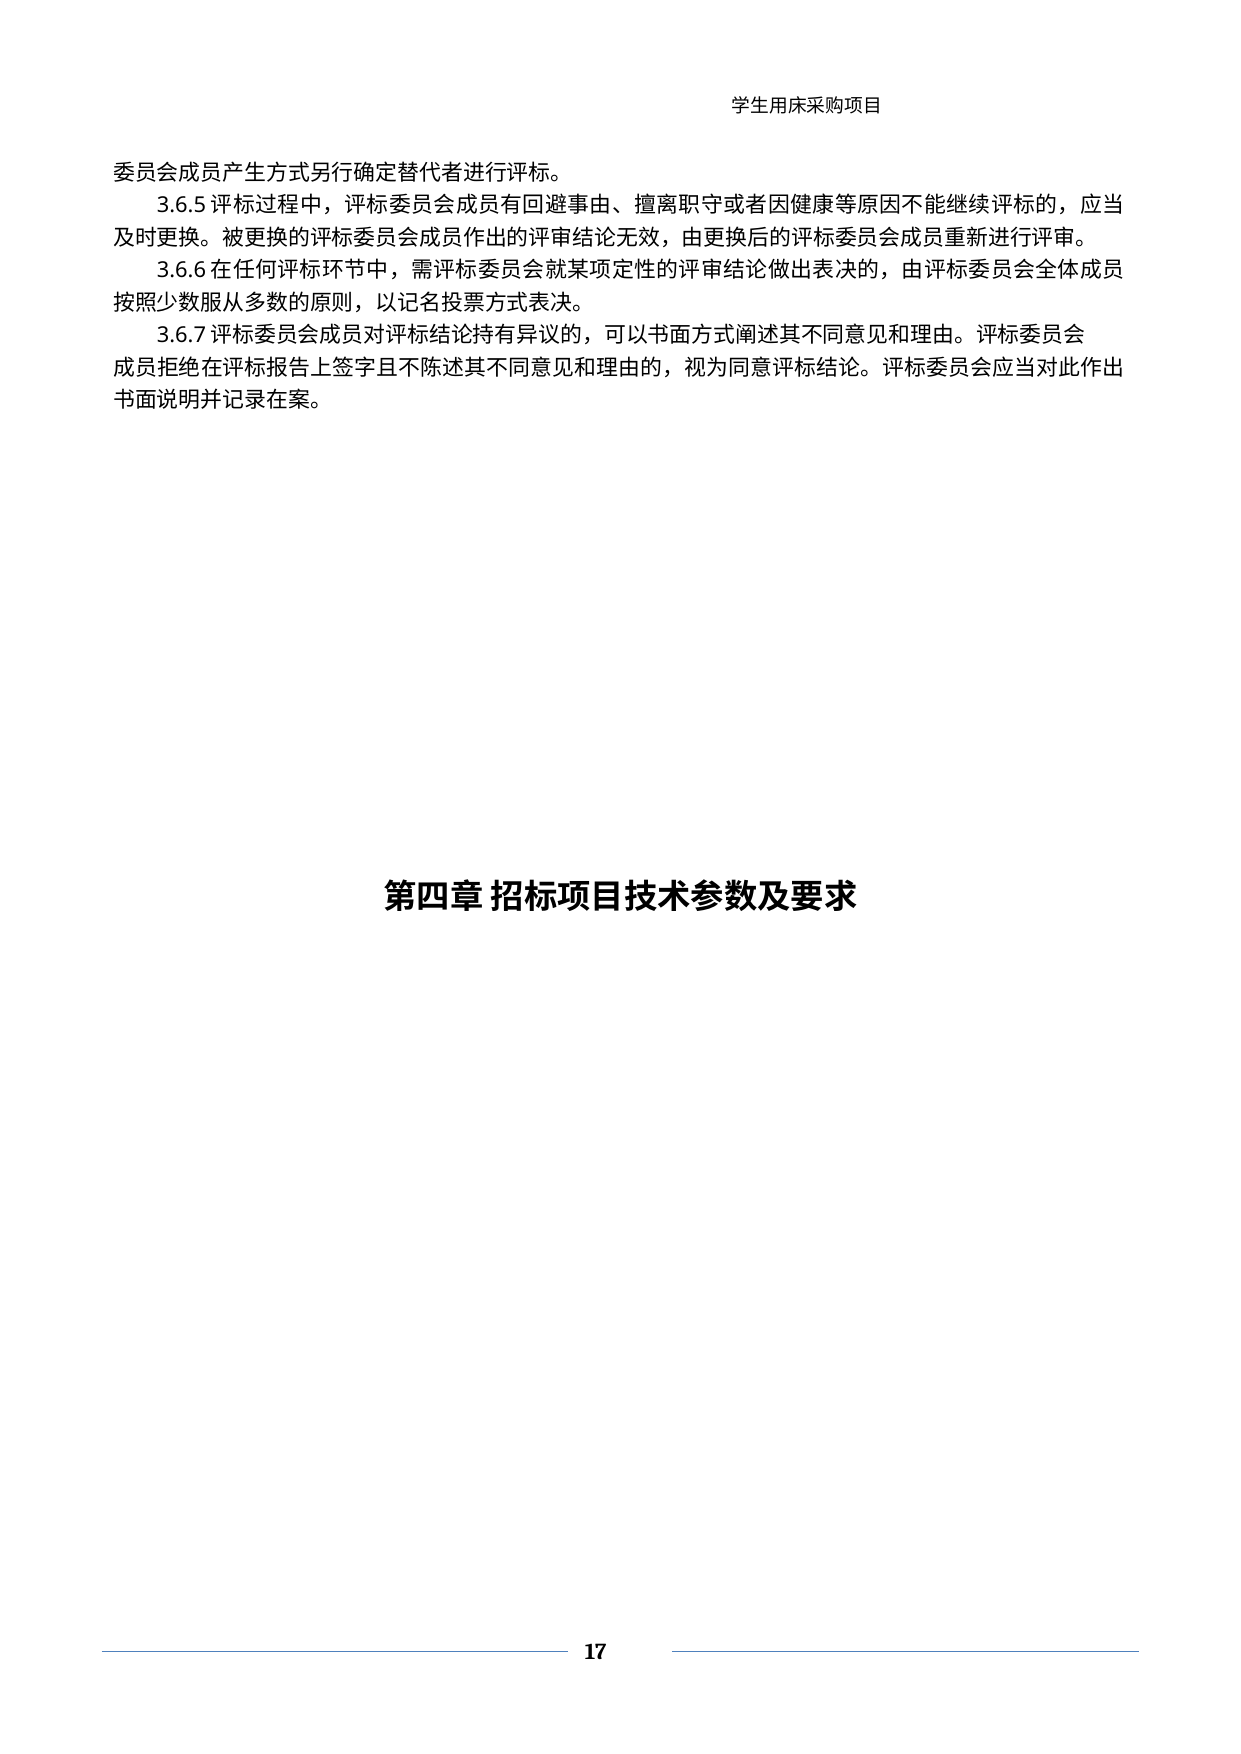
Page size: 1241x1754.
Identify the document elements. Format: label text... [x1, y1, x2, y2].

text 3.6.5评标过程中，评标委员会成员有回避事由、擅离职守或者因健康等原因不能继续评标的，应当及时更换。被更换的评标委员会成员作出的评审结论无效，由更换后的评标委员会成员重新进行评审。 [113, 187, 1127, 252]
text 成员拒绝在评标报告上签字且不陈述其不同意见和理由的，视为同意评标结论。评标委员会应当对此作出书面说明并记录在案。 [113, 349, 1127, 414]
title 第四章 招标项目技术参数及要求 [113, 862, 1127, 927]
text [113, 154, 1127, 187]
text 3.6.6在任何评标环节中，需评标委员会就某项定性的评审结论做出表决的，由评标委员会全体成员按照少数服从多数的原则，以记名投票方式表决。 [113, 252, 1127, 317]
text 3.6.7评标委员会成员对评标结论持有异议的，可以书面方式阐述其不同意见和理由。评标委员会 [113, 317, 1127, 349]
